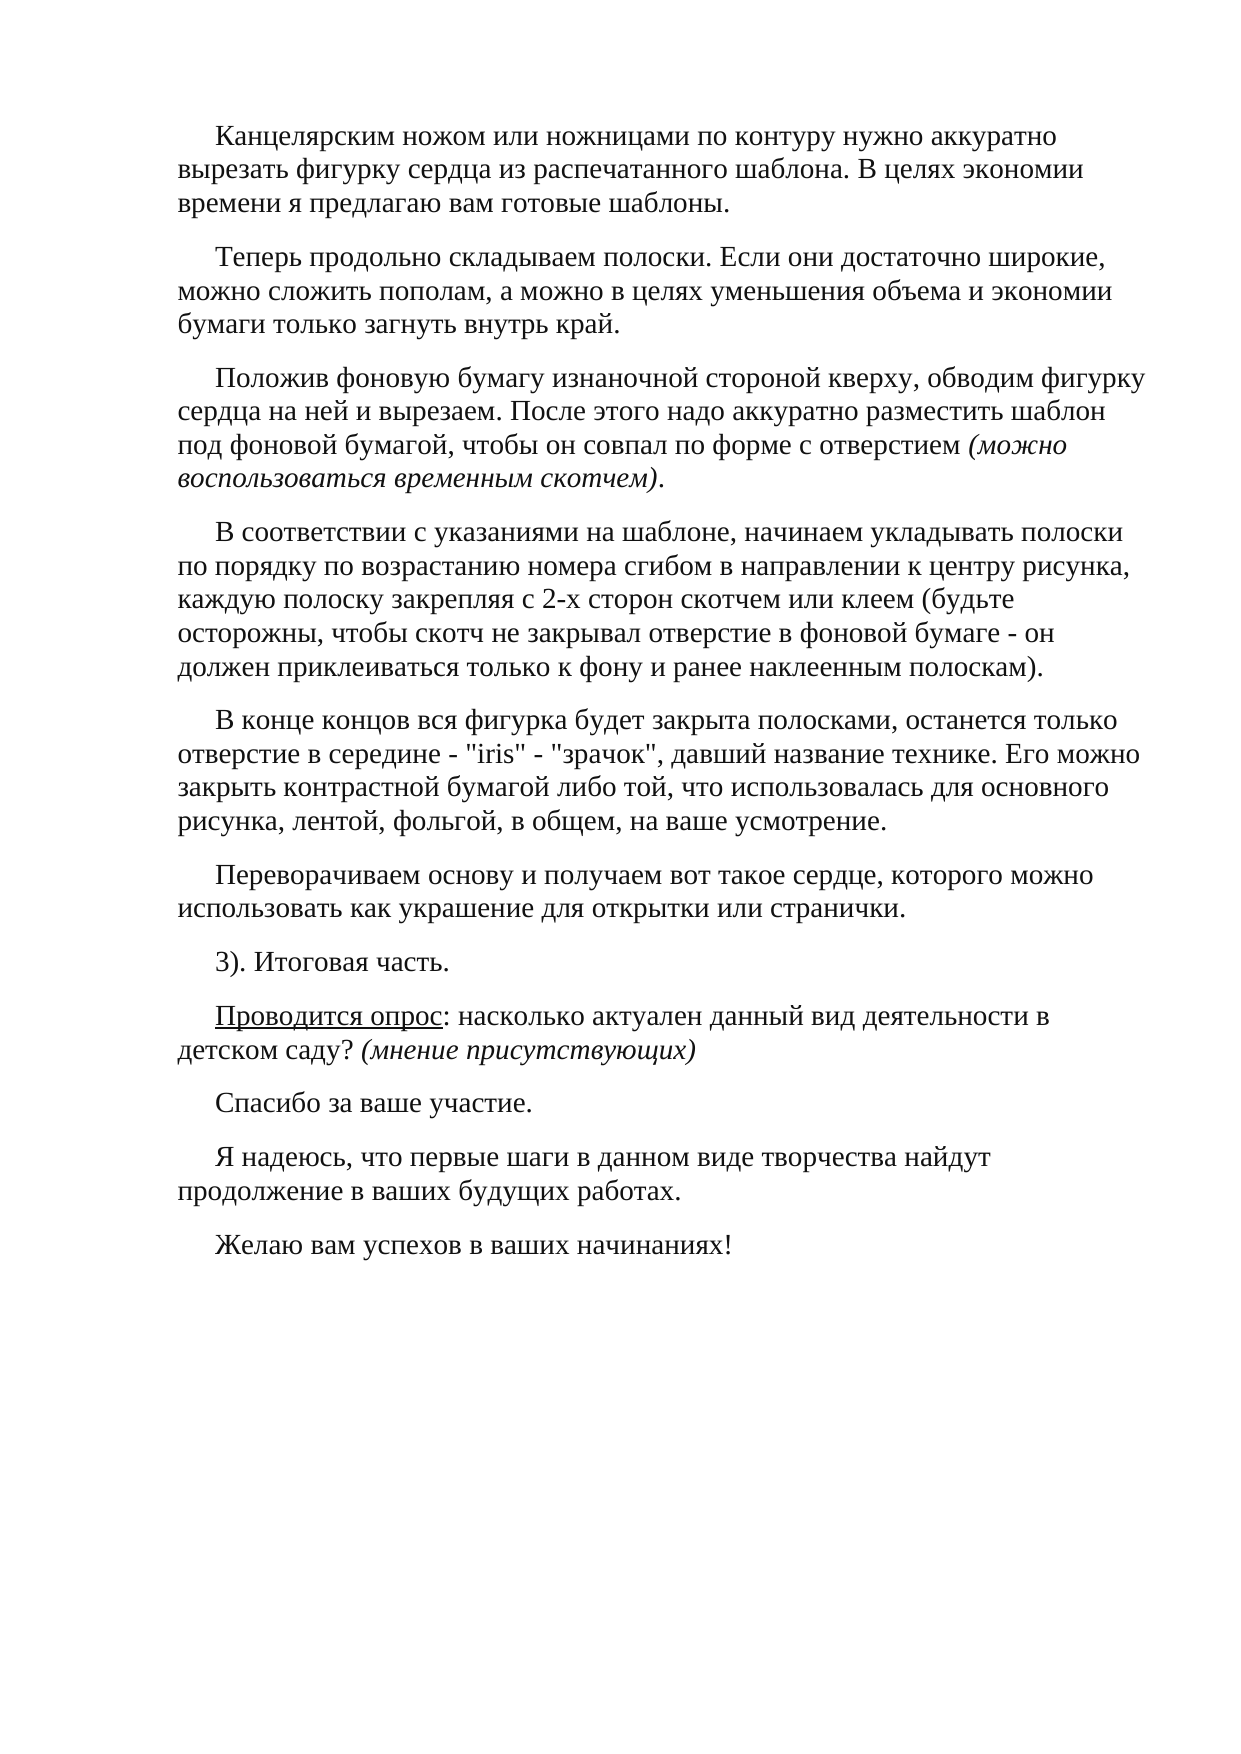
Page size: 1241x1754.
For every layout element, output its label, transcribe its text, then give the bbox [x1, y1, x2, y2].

text 3). Итоговая часть. [177, 944, 1152, 978]
text Я надеюсь, что первые шаги в данном виде творчества найдут продолжение в ваших будущих работах. [177, 1139, 1152, 1207]
text В конце концов вся фигурка будет закрыта полосками, останется только отверстие в середине - "iris" - "зрачок", давший название технике. Его можно закрыть контрастной бумагой либо той, что использовалась для основного рисунка, лентой, фольгой, в общем, на ваше усмотрение. [177, 702, 1152, 837]
text Канцелярским ножом или ножницами по контуру нужно аккуратно вырезать фигурку сердца из распечатанного шаблона. В целях экономии времени я предлагаю вам готовые шаблоны. [177, 118, 1152, 219]
text Желаю вам успехов в ваших начинаниях! [177, 1227, 1152, 1260]
text Переворачиваем основу и получаем вот такое сердце, которого можно использовать как украшение для открытки или странички. [177, 857, 1152, 924]
text В соответствии с указаниями на шаблоне, начинаем укладывать полоски по порядку по возрастанию номера сгибом в направлении к центру рисунка, каждую полоску закрепляя с 2-х сторон скотчем или клеем (будьте осторожны, чтобы скотч не закрывал отверстие в фоновой бумаге - он должен приклеиваться только к фону и ранее наклеенным полоскам). [177, 514, 1152, 682]
text Положив фоновую бумагу изнаночной стороной кверху, обводим фигурку сердца на ней и вырезаем. После этого надо аккуратно разместить шаблон под фоновой бумагой, чтобы он совпал по форме с отверстием (можно воспользоваться временным скотчем). [177, 360, 1152, 494]
text Теперь продольно складываем полоски. Если они достаточно широкие, можно сложить пополам, а можно в целях уменьшения объема и экономии бумаги только загнуть внутрь край. [177, 239, 1152, 340]
text Проводится опрос: насколько актуален данный вид деятельности в детском саду? (мнение присутствующих) [177, 998, 1152, 1065]
text Спасибо за ваше участие. [177, 1086, 1152, 1119]
